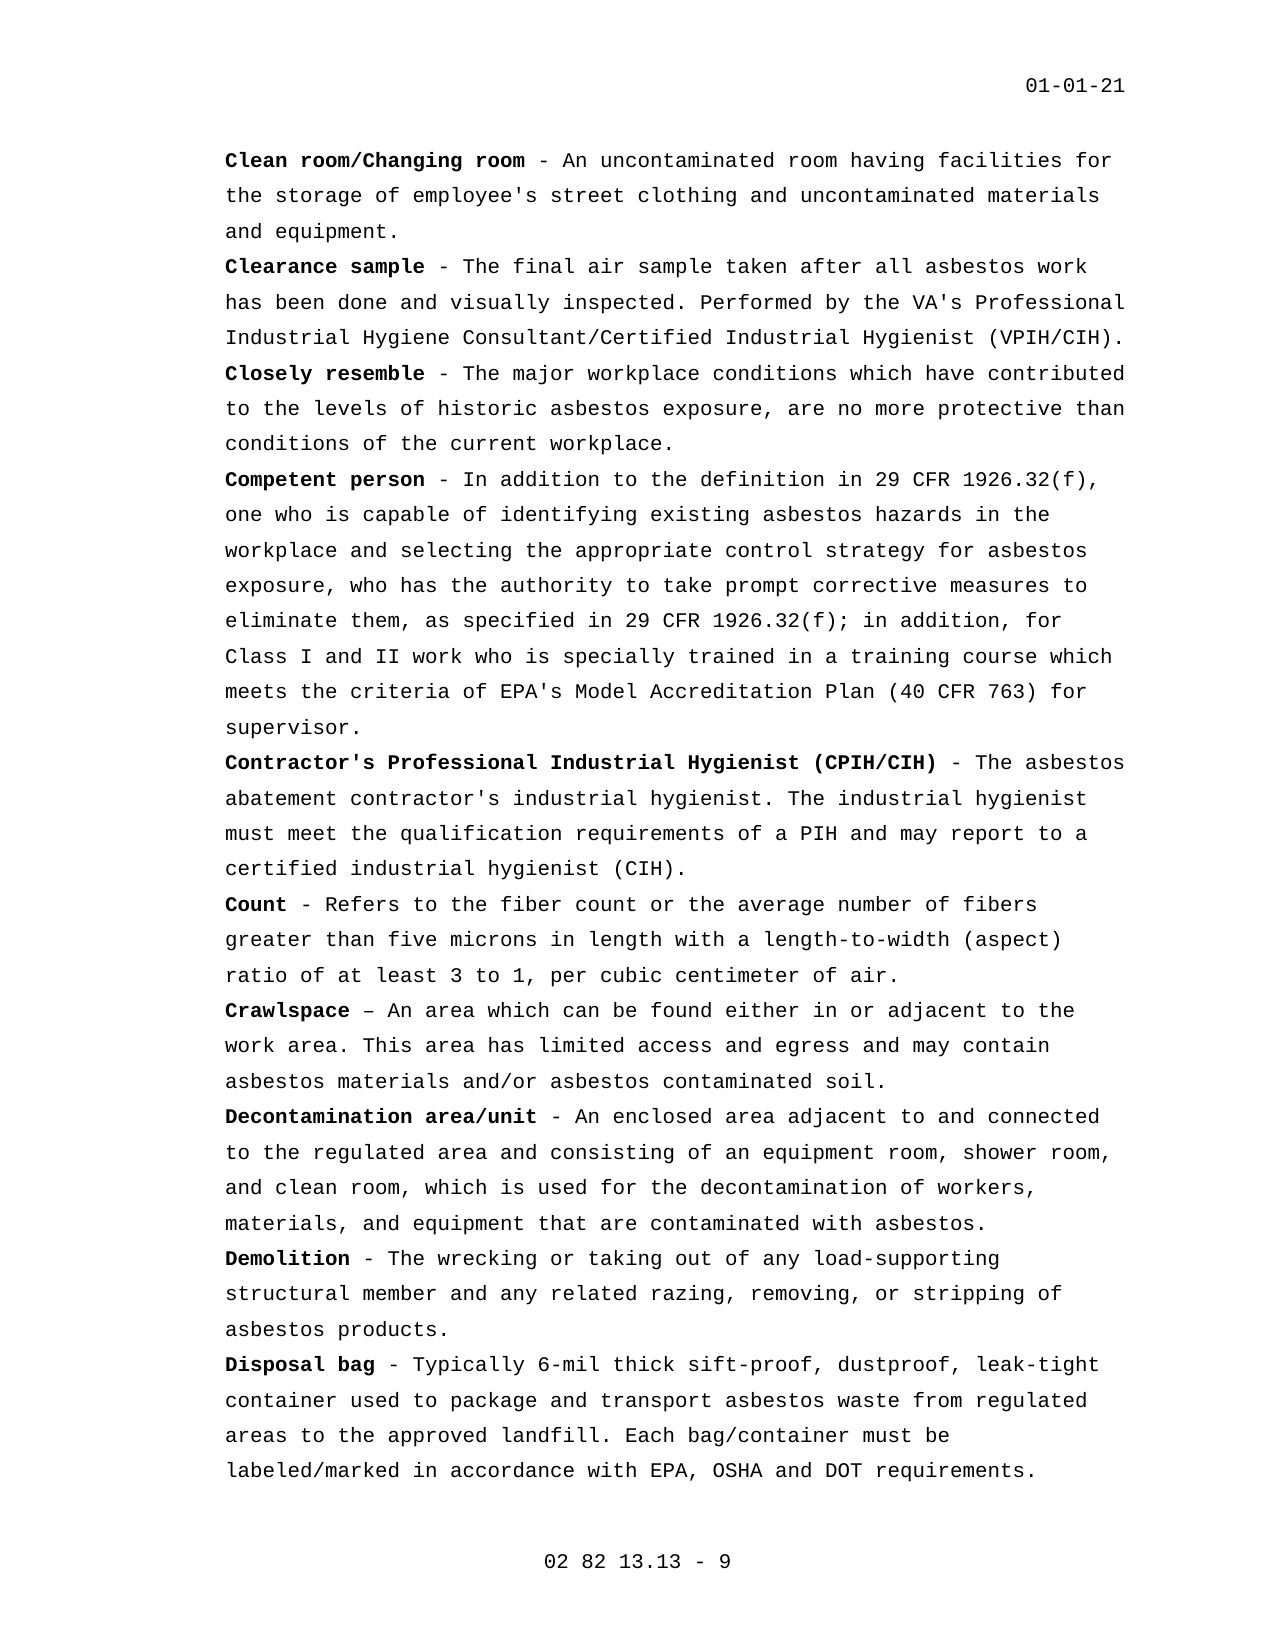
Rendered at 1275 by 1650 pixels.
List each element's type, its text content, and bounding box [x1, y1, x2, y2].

text Competent person - In addition to the definition in 29 CFR 1926.32(f), one who is capable of identifying existing asbestos hazards in the workplace and selecting the appropriate control strategy for asbestos exposure, who has the authority to take prompt corrective measures to eliminate them, as specified in 29 CFR 1926.32(f); in addition, for Class I and II work who is specially trained in a training course which meets the criteria of EPA's Model Accreditation Plan (40 CFR 763) for supervisor. [225, 469, 1125, 740]
text Disposal bag - Typically 6-mil thick sift-proof, dustproof, leak-tight container used to package and transport asbestos waste from regulated areas to the approved landfill. Each bag/container must be labeled/marked in accordance with EPA, OSHA and DOT requirements. [225, 1354, 1125, 1484]
text Decontamination area/unit - An enclosed area adjacent to and connected to the regulated area and consisting of an equipment room, shower room, and clean room, which is used for the decontamination of workers, materials, and equipment that are contaminated with asbestos. [225, 1106, 1125, 1236]
text Count - Refers to the fiber count or the average number of fibers greater than five microns in length with a length-to-width (aspect) ratio of at least 3 to 1, per cubic centimeter of air. [225, 894, 1125, 988]
text Clearance sample - The final air sample taken after all asbestos work has been done and visually inspected. Performed by the VA's Professional Industrial Hygiene Consultant/Certified Industrial Hygienist (VPIH/CIH). [225, 256, 1125, 351]
text Demolition - The wrecking or taking out of any load-supporting structural member and any related razing, removing, or stripping of asbestos products. [225, 1248, 1125, 1342]
text Contractor's Professional Industrial Hygienist (CPIH/CIH) - The asbestos abatement contractor's industrial hygienist. The industrial hygienist must meet the qualification requirements of a PIH and may report to a certified industrial hygienist (CIH). [225, 752, 1125, 882]
text Clean room/Changing room - An uncontaminated room having facilities for the storage of employee's street clothing and uncontaminated materials and equipment. [225, 150, 1125, 244]
text Crawlspace – An area which can be found either in or adjacent to the work area. This area has limited access and egress and may contain asbestos materials and/or asbestos contaminated soil. [225, 1000, 1125, 1094]
text Closely resemble - The major workplace conditions which have contributed to the levels of historic asbestos exposure, are no more protective than conditions of the current workplace. [225, 362, 1125, 457]
